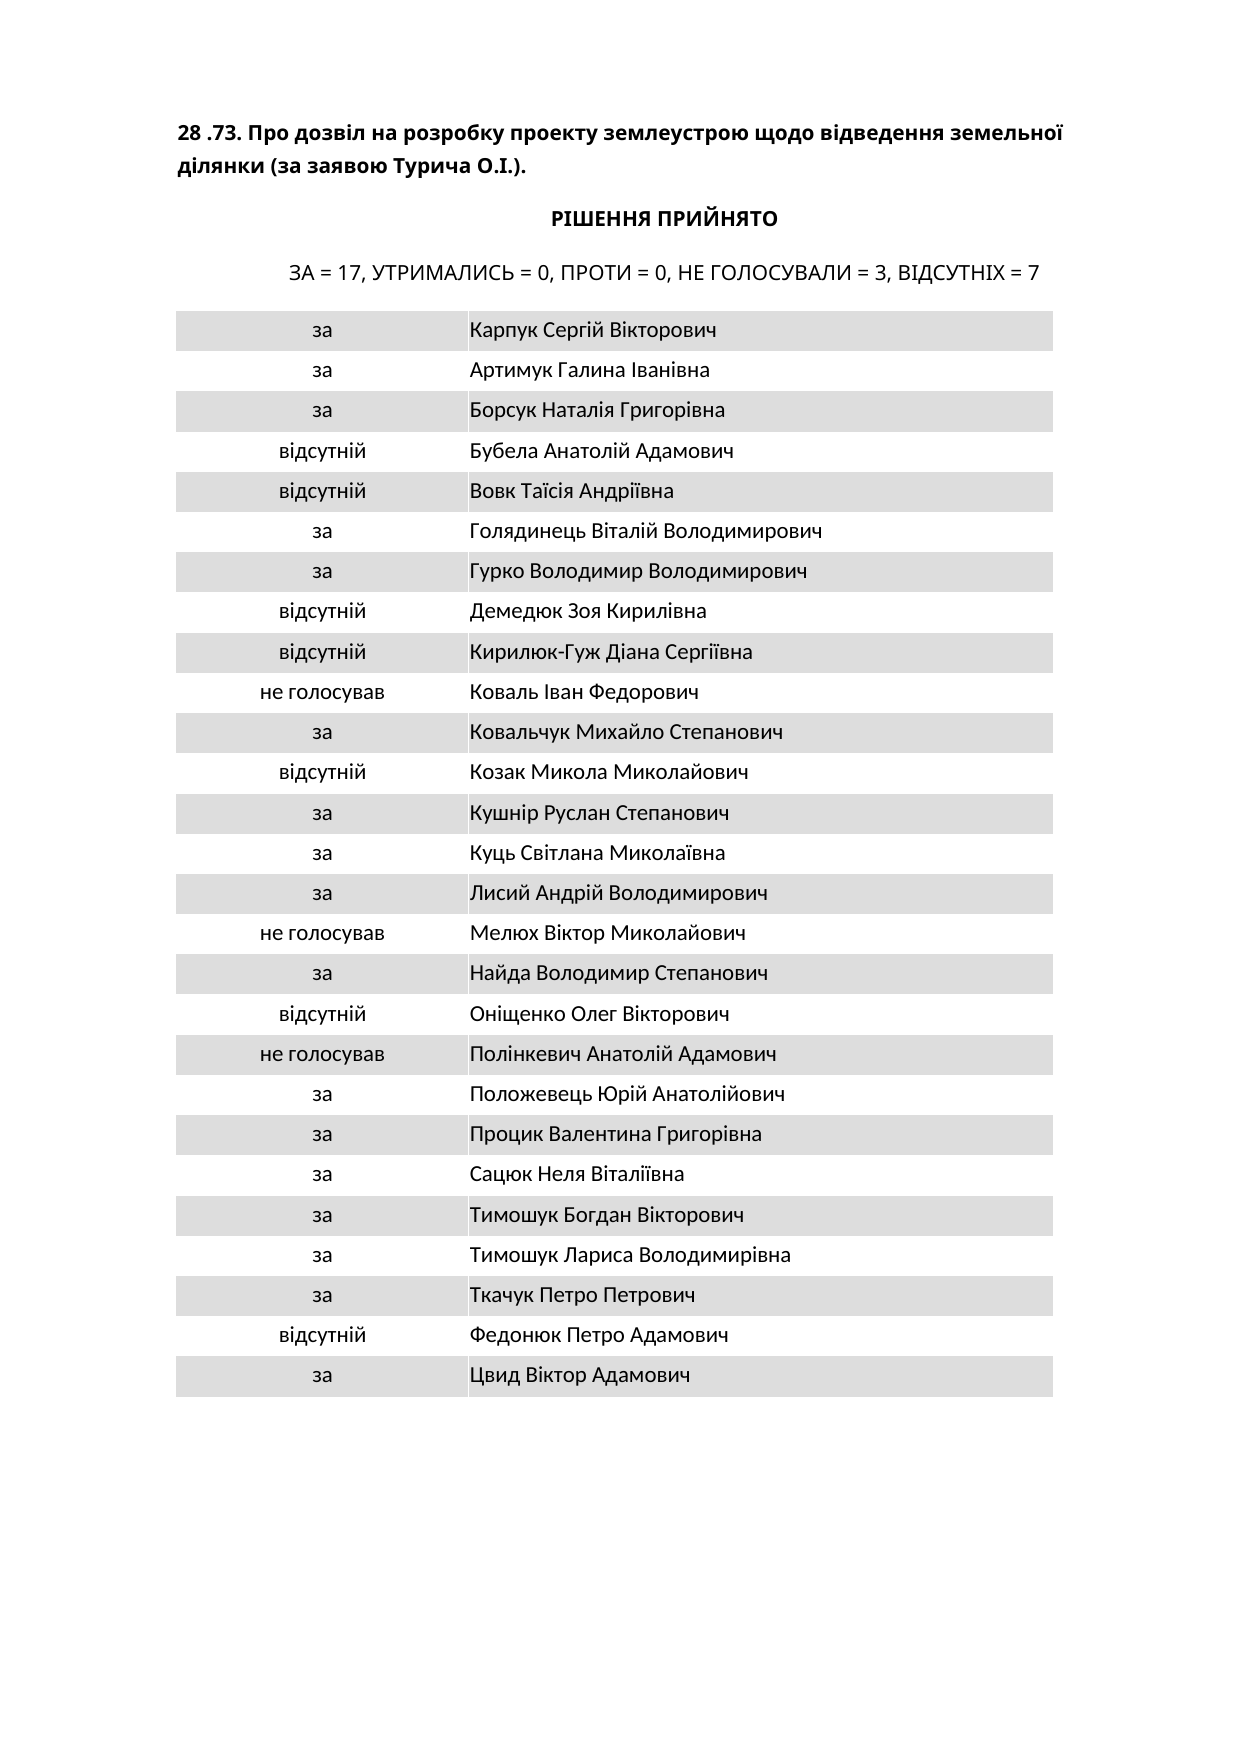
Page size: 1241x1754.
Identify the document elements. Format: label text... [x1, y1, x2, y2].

table_cell Оніщенко Олег Вікторович [469, 995, 1053, 1035]
table_cell Бубела Анатолій Адамович [469, 432, 1053, 472]
table_cell за [176, 1155, 468, 1196]
table_cell за [176, 1115, 468, 1155]
table_cell Гурко Володимир Володимирович [469, 552, 1053, 592]
table_cell за [176, 391, 468, 432]
table_cell за [176, 1236, 468, 1276]
table_cell за [176, 351, 468, 391]
table_cell Ковальчук Михайло Степанович [469, 713, 1053, 753]
table_cell Борсук Наталія Григорівна [469, 391, 1053, 432]
table_cell за [176, 1196, 468, 1236]
table_cell Кушнір Руслан Степанович [469, 794, 1053, 834]
table_cell відсутній [176, 753, 468, 793]
table_cell за [176, 1276, 468, 1316]
table_cell Куць Світлана Миколаївна [469, 834, 1053, 874]
table_header Карпук Сергій Вікторович [469, 311, 1053, 351]
table_cell за [176, 954, 468, 994]
table_cell Тимошук Богдан Вікторович [469, 1196, 1053, 1236]
table_cell Ткачук Петро Петрович [469, 1276, 1053, 1316]
table_cell відсутній [176, 432, 468, 472]
table_cell за [176, 713, 468, 753]
table_cell Процик Валентина Григорівна [469, 1115, 1053, 1155]
table_cell Мелюх Віктор Миколайович [469, 914, 1053, 954]
table_cell за [176, 834, 468, 874]
table_cell Вовк Таїсія Андріївна [469, 472, 1053, 512]
table_cell Положевець Юрій Анатолійович [469, 1075, 1053, 1115]
table_cell Артимук Галина Іванівна [469, 351, 1053, 391]
table_cell Найда Володимир Степанович [469, 954, 1053, 994]
table_cell Тимошук Лариса Володимирівна [469, 1236, 1053, 1276]
table_cell Кирилюк-Гуж Діана Сергіївна [469, 633, 1053, 673]
table_cell за [176, 552, 468, 592]
table_cell Сацюк Неля Віталіївна [469, 1155, 1053, 1196]
table_cell не голосував [176, 673, 468, 713]
table_cell Козак Микола Миколайович [469, 753, 1053, 793]
table_cell не голосував [176, 1035, 468, 1075]
table_cell Голядинець Віталій Володимирович [469, 512, 1053, 552]
table_cell відсутній [176, 633, 468, 673]
table_cell за [176, 794, 468, 834]
table_cell за [176, 512, 468, 552]
table_cell за [176, 1356, 468, 1397]
table_cell не голосував [176, 914, 468, 954]
text РІШЕННЯ ПРИЙНЯТО [177, 204, 1152, 233]
text ЗА = 17, УТРИМАЛИСЬ = 0, ПРОТИ = 0, НЕ ГОЛОСУВАЛИ = 3, ВІДСУТНІХ = 7 [177, 258, 1152, 286]
table_cell за [176, 1075, 468, 1115]
table_cell Демедюк Зоя Кирилівна [469, 593, 1053, 633]
table_cell відсутній [176, 472, 468, 512]
table_cell відсутній [176, 593, 468, 633]
table_cell Лисий Андрій Володимирович [469, 874, 1053, 914]
table_cell за [176, 874, 468, 914]
table_cell Полінкевич Анатолій Адамович [469, 1035, 1053, 1075]
table_cell Цвид Віктор Адамович [469, 1356, 1053, 1397]
table_header за [176, 311, 468, 351]
table_cell відсутній [176, 1316, 468, 1356]
text 28 .73. Про дозвіл на розробку проекту землеустрою щодо відведення земельної ділянки (за заявою Турича О.І.). [177, 118, 1152, 179]
table_cell відсутній [176, 995, 468, 1035]
table_cell Коваль Іван Федорович [469, 673, 1053, 713]
table_cell Федонюк Петро Адамович [469, 1316, 1053, 1356]
